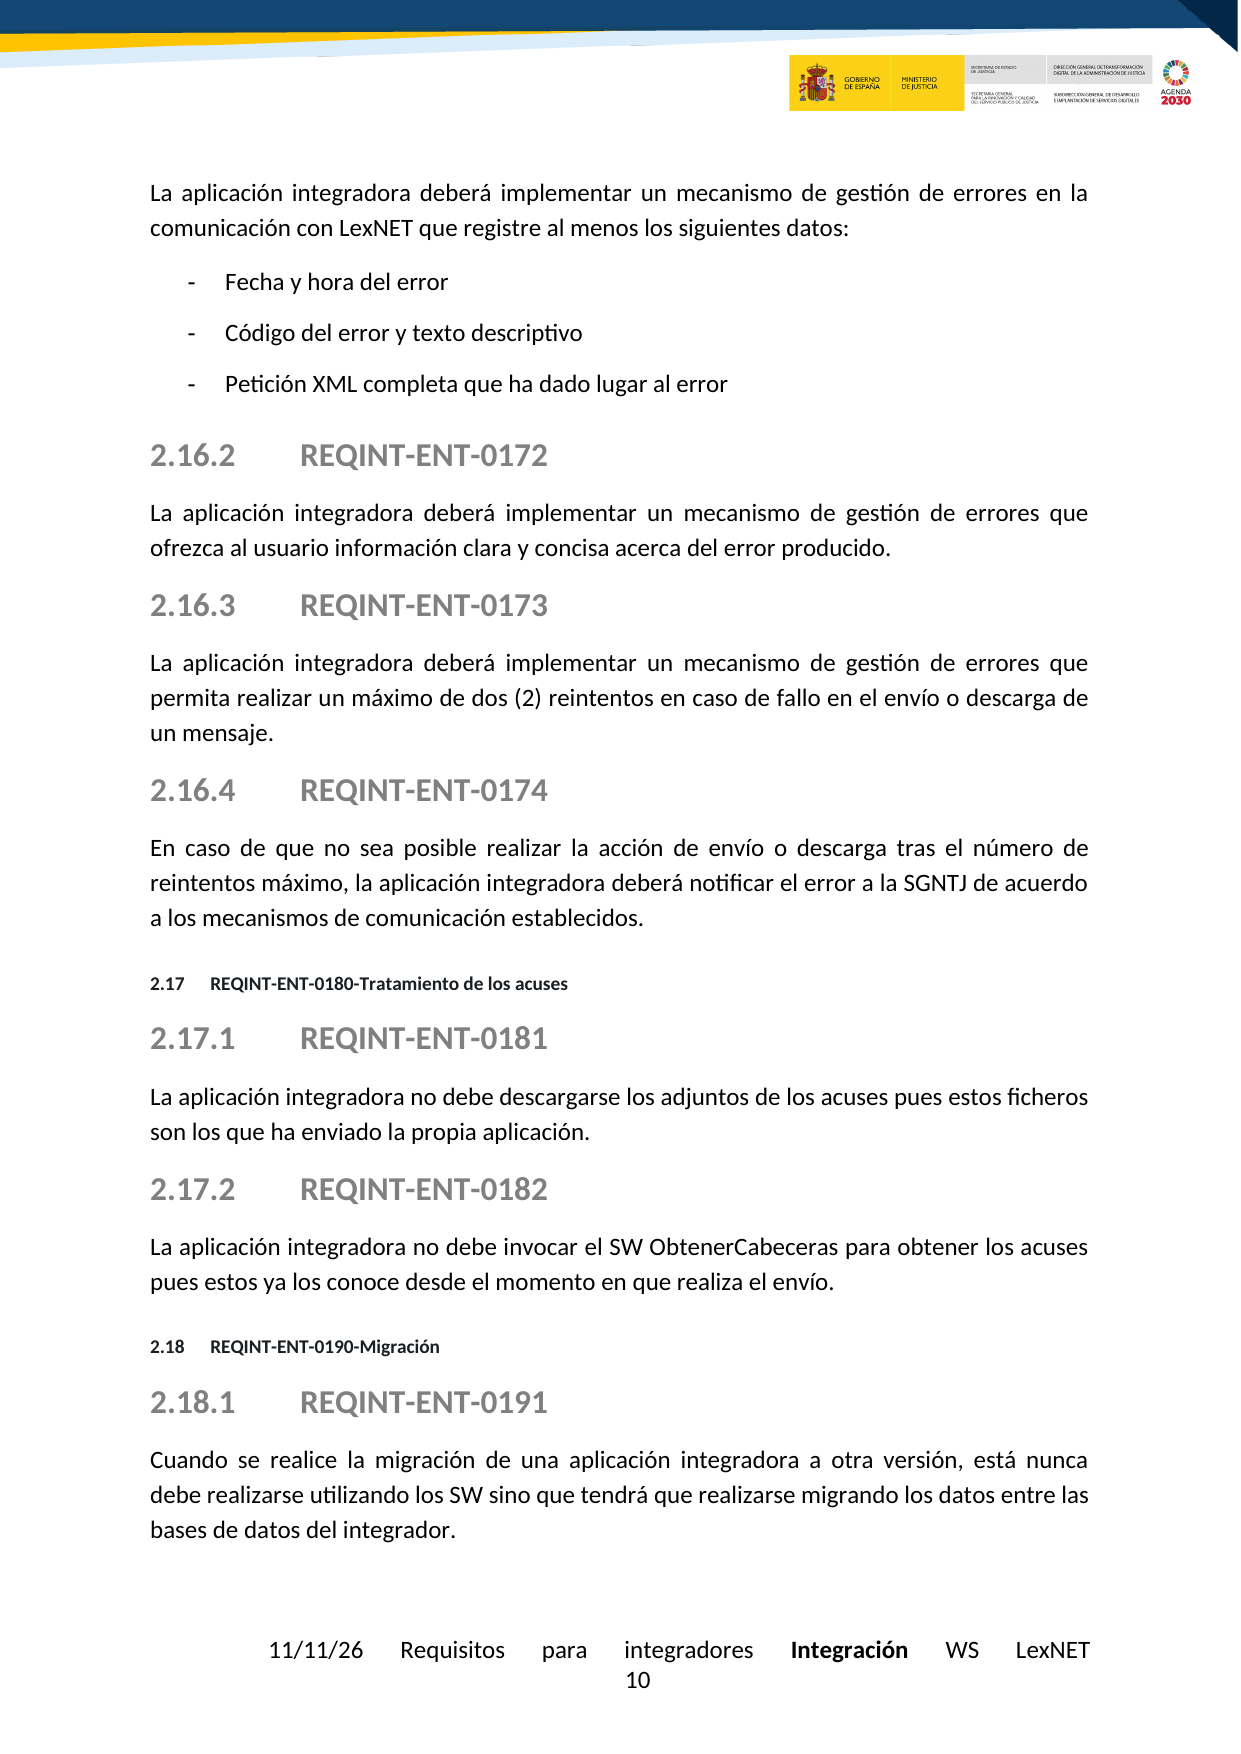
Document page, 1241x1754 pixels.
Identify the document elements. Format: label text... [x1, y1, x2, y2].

text La aplicación integradora deberá implementar un mecanismo de gestión de errores que ofrezca al usuario información clara y concisa acerca del error producido. [150, 497, 1090, 563]
subtitle REQINT-ENT-0181 [150, 1017, 1090, 1058]
subtitle REQINT-ENT-0172 [150, 434, 1090, 474]
list Código del error y texto descriptivo [187, 315, 1090, 349]
picture [0, 0, 1238, 111]
list Petición XML completa que ha dado lugar al error [187, 366, 1090, 400]
subtitle REQINT-ENT-0191 [150, 1381, 1090, 1422]
text La aplicación integradora no debe invocar el SW ObtenerCabeceras para obtener los acuses pues estos ya los conoce desde el momento en que realiza el envío. [150, 1231, 1090, 1296]
subtitle REQINT-ENT-0173 [150, 584, 1090, 624]
text La aplicación integradora deberá implementar un mecanismo de gestión de errores que permita realizar un máximo de dos (2) reintentos en caso de fallo en el envío o descarga de un mensaje. [150, 647, 1090, 748]
text Cuando se realice la migración de una aplicación integradora a otra versión, está nunca debe realizarse utilizando los SW sino que tendrá que realizarse migrando los datos entre las bases de datos del integrador. [150, 1444, 1090, 1545]
text En caso de que no sea posible realizar la acción de envío o descarga tras el número de reintentos máximo, la aplicación integradora deberá notificar el error a la SGNTJ de acuerdo a los mecanismos de comunicación establecidos. [150, 832, 1090, 933]
text La aplicación integradora deberá implementar un mecanismo de gestión de errores en la comunicación con LexNET que registre al menos los siguientes datos: [150, 177, 1090, 243]
subtitle REQINT-ENT-0180-Tratamiento de los acuses [150, 954, 1090, 995]
list Fecha y hora del error [187, 264, 1090, 298]
subtitle REQINT-ENT-0182 [150, 1167, 1090, 1208]
text La aplicación integradora no debe descargarse los adjuntos de los acuses pues estos ficheros son los que ha enviado la propia aplicación. [150, 1081, 1090, 1146]
subtitle REQINT-ENT-0190-Migración [150, 1318, 1090, 1358]
subtitle REQINT-ENT-0174 [150, 769, 1090, 809]
